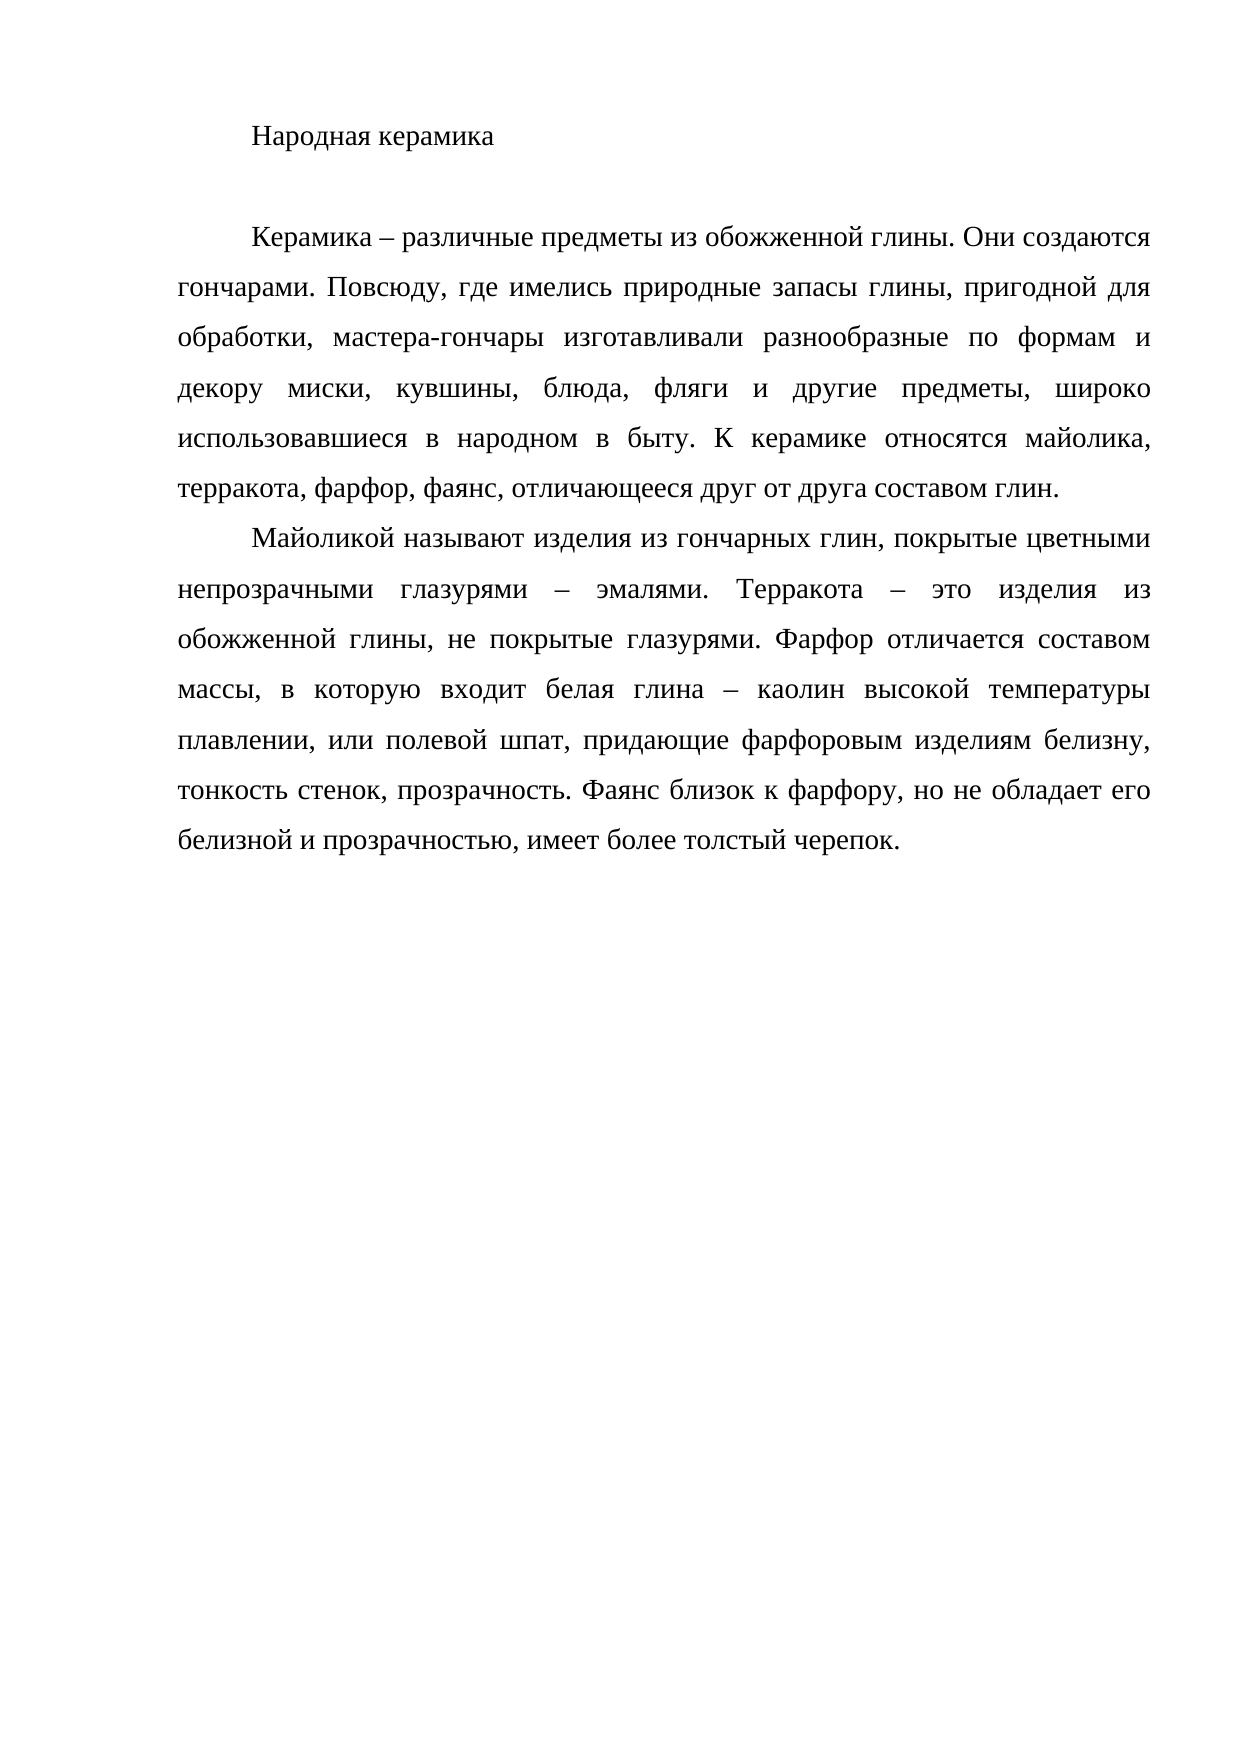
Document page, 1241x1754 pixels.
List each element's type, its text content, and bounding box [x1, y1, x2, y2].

text Народная керамика [177, 118, 1152, 152]
text Керамика – различные предметы из обожженной глины. Они создаются гончарами. Повсюду, где имелись природные запасы глины, пригодной для обработки, мастера-гончары изготавливали разнообразные по формам и декору миски, кувшины, блюда, фляги и другие предметы, широко использовавшиеся в народном в быту. К керамике относятся майолика, терракота, фарфор, фаянс, отличающееся друг от друга составом глин. [177, 219, 1152, 504]
text Майоликой называют изделия из гончарных глин, покрытые цветными непрозрачными глазурями – эмалями. Терракота – это изделия из обожженной глины, не покрытые глазурями. Фарфор отличается составом массы, в которую входит белая глина – каолин высокой температуры плавлении, или полевой шпат, придающие фарфоровым изделиям белизну, тонкость стенок, прозрачность. Фаянс близок к фарфору, но не обладает его белизной и прозрачностью, имеет более толстый черепок. [177, 521, 1152, 856]
